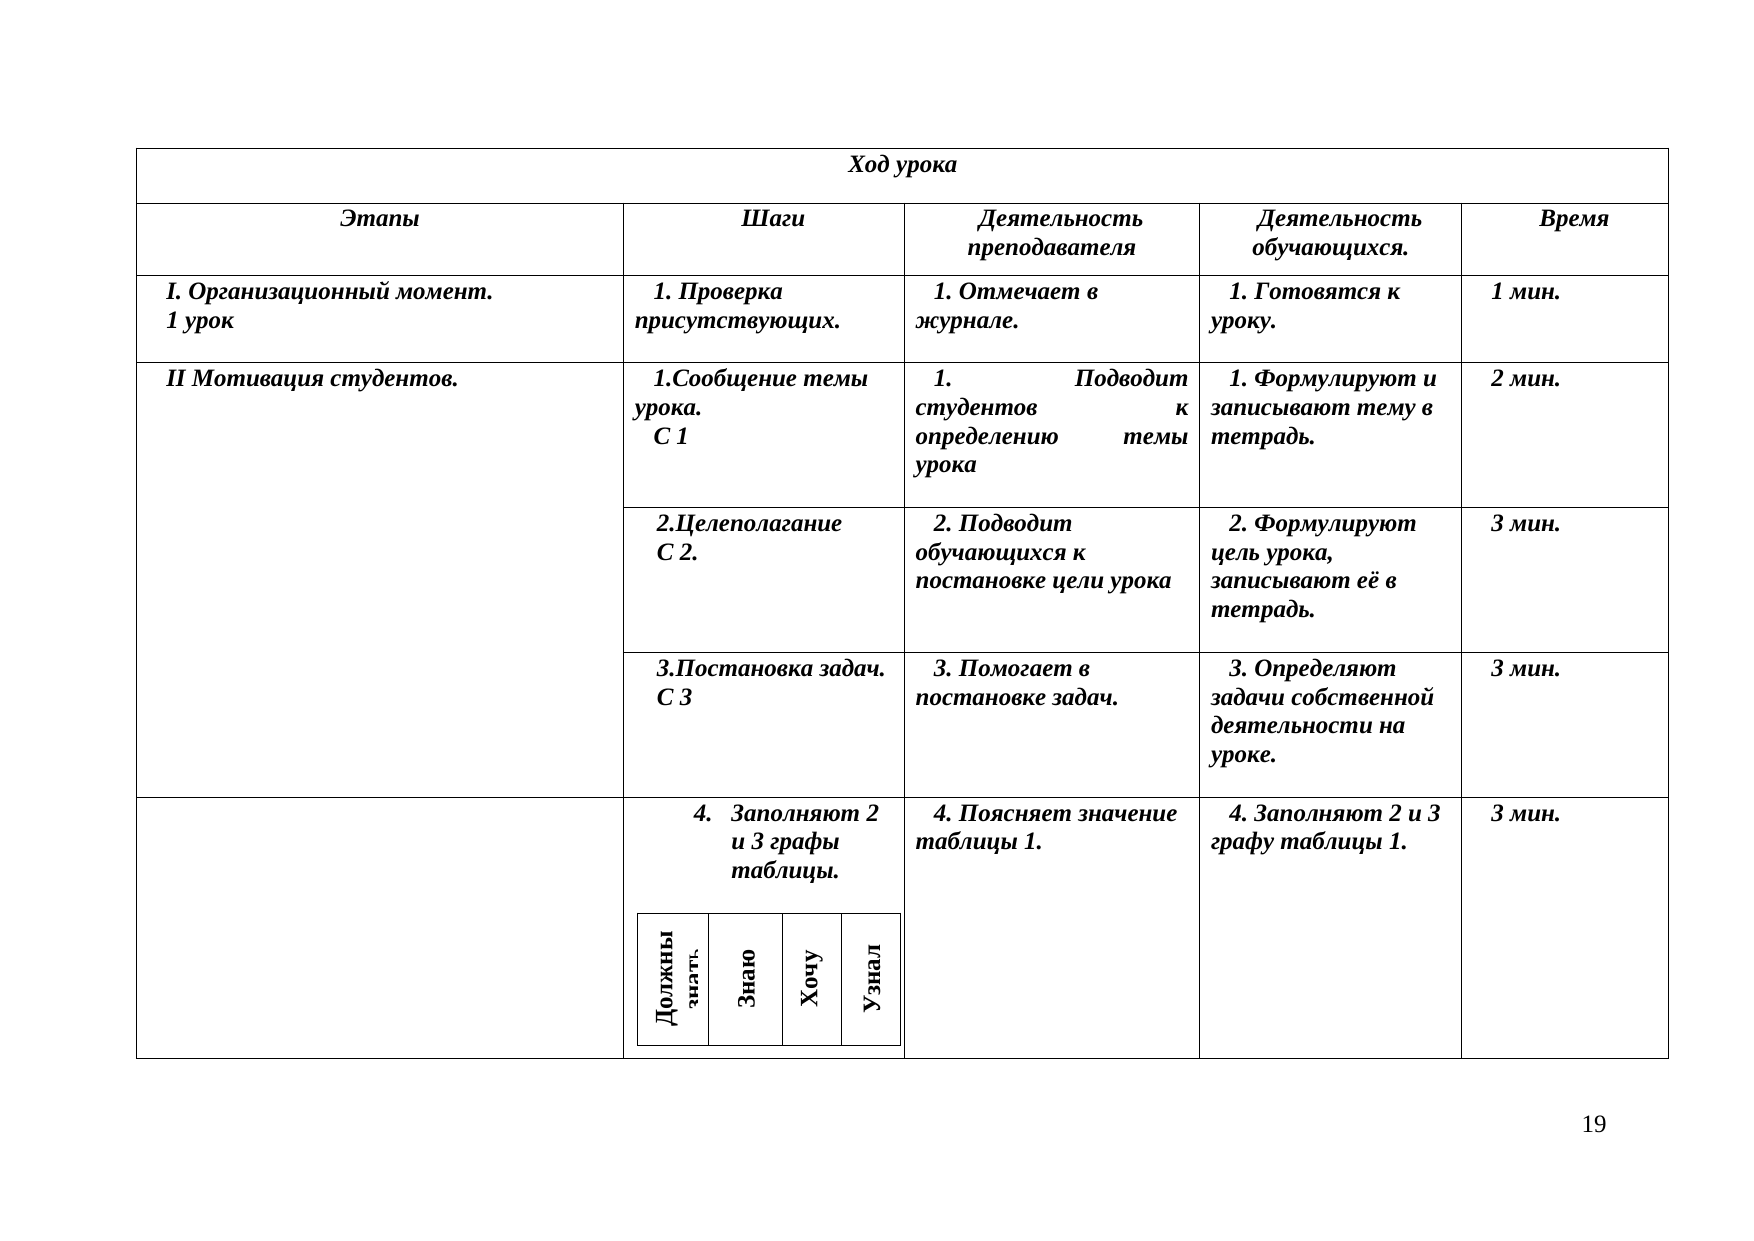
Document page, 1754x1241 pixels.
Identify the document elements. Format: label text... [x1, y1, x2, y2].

table_cell 2.Целеполагание С 2. [624, 508, 904, 652]
table_cell 1.Сообщение темы урока. С 1 [624, 363, 904, 507]
table_cell II Мотивация студентов. [137, 363, 623, 797]
table_cell 1. Проверка присутствующих. [624, 276, 904, 362]
table_cell 2 мин. [1462, 363, 1668, 507]
table_cell I. Организационный момент. 1 урок [137, 276, 623, 362]
table_cell Деятельность обучающихся. [1200, 204, 1461, 275]
table_cell 4. Заполняют 2 и 3 графу таблицы 1. [1200, 798, 1461, 1058]
table_cell [137, 798, 623, 1058]
table_cell 1. Готовятся к уроку. [1200, 276, 1461, 362]
table_cell Заполняют 2 и 3 графы таблицы. [624, 798, 904, 1058]
table_header Ход урока [137, 149, 1668, 202]
table_cell 1. Подводит студентов к определению темы урока [905, 363, 1199, 507]
table_cell 1. Формулируют и записывают тему в тетрадь. [1200, 363, 1461, 507]
table_cell 2. Формулируют цель урока, записывают её в тетрадь. [1200, 508, 1461, 652]
table_cell 3 мин. [1462, 508, 1668, 652]
table_cell 3 мин. [1462, 798, 1668, 1058]
table_cell Шаги [624, 204, 904, 275]
table_cell 3 мин. [1462, 653, 1668, 797]
table_cell 4. Поясняет значение таблицы 1. [905, 798, 1199, 1058]
table_cell 3. Определяют задачи собственной деятельности на уроке. [1200, 653, 1461, 797]
table_cell Этапы [137, 204, 623, 275]
table_cell 3. Помогает в постановке задач. [905, 653, 1199, 797]
table_cell 3.Постановка задач. С 3 [624, 653, 904, 797]
table_cell 2. Подводит обучающихся к постановке цели урока [905, 508, 1199, 652]
table_cell 1 мин. [1462, 276, 1668, 362]
table_cell Деятельность преподавателя [905, 204, 1199, 275]
table_cell Время [1462, 204, 1668, 275]
table_cell 1. Отмечает в журнале. [905, 276, 1199, 362]
